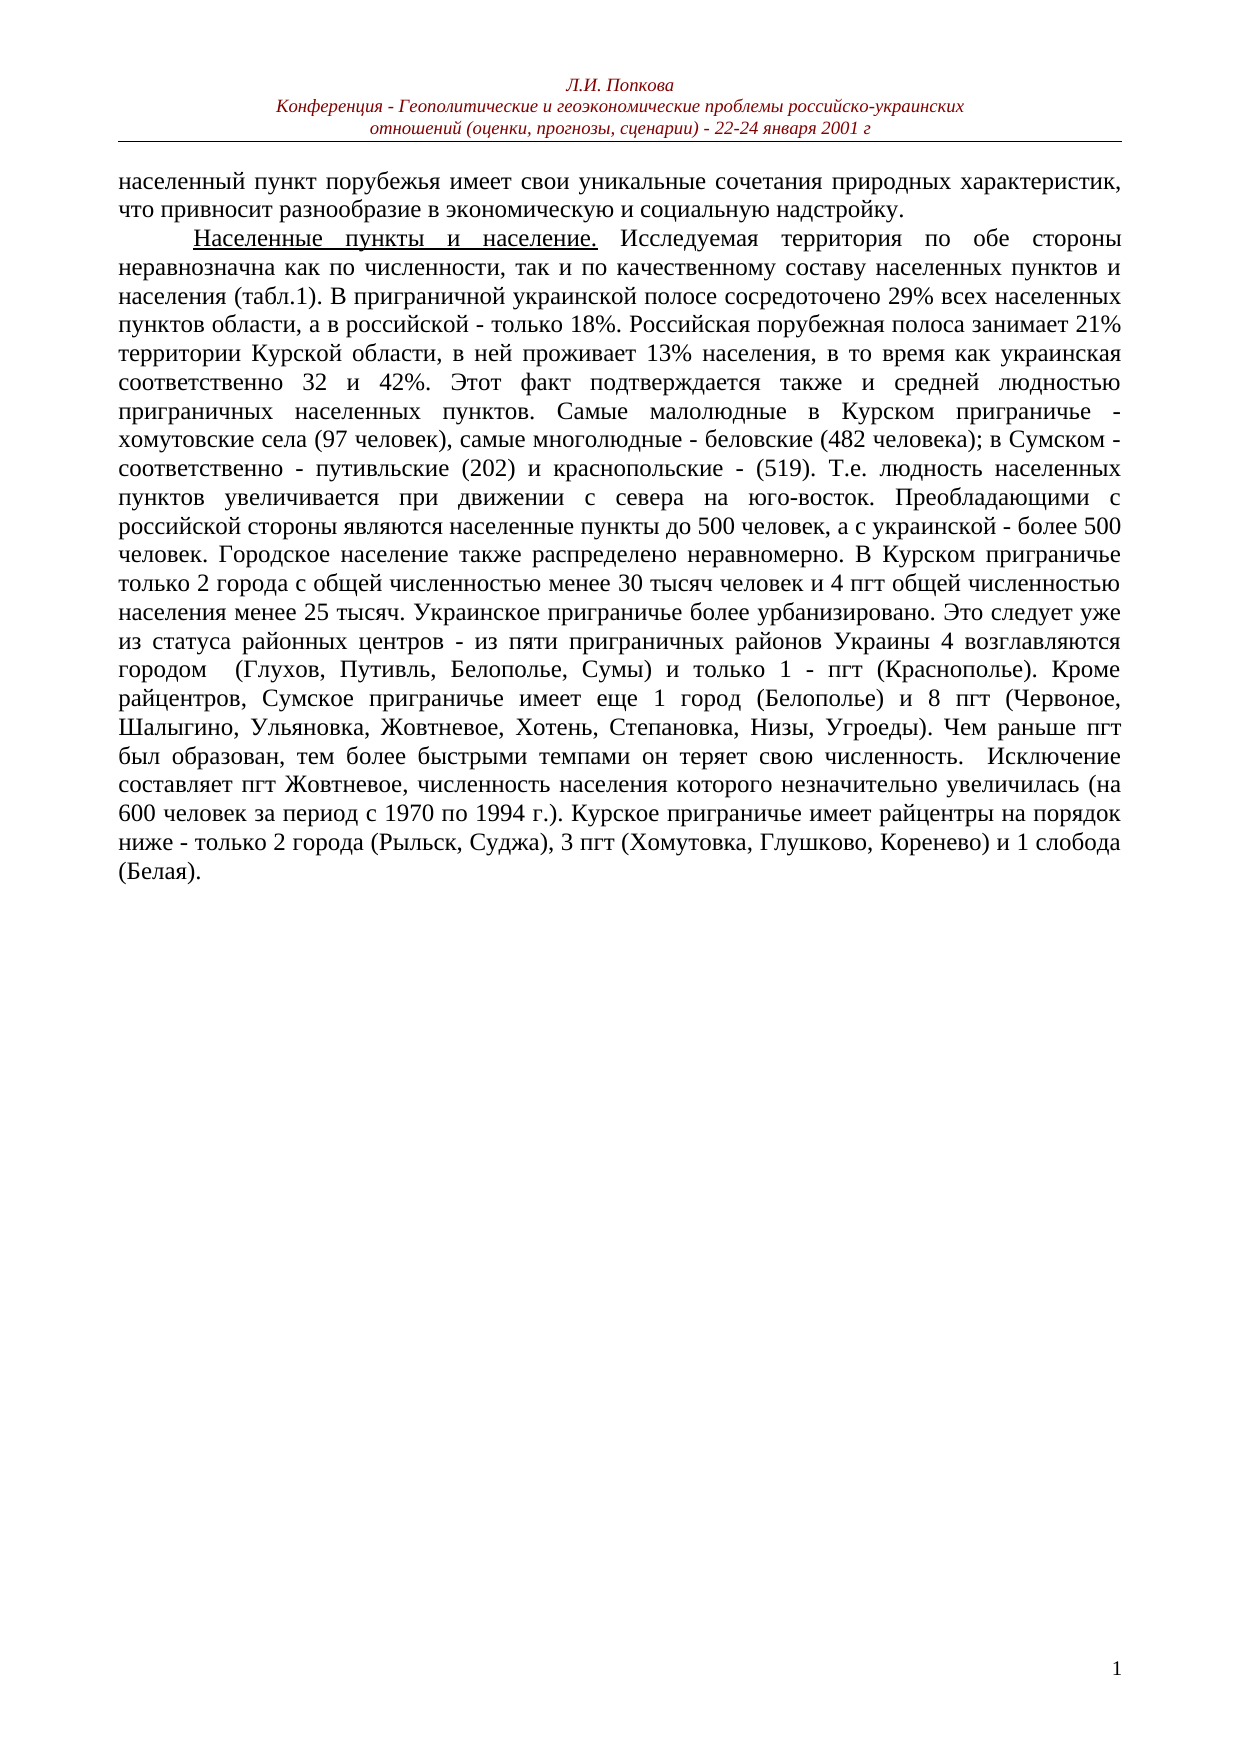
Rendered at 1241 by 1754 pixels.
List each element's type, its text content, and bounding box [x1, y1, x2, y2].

text Населенные пункты и население. Исследуемая территория по обе стороны неравнозначна как по численности, так и по качественному составу населенных пунктов и населения (табл.1). В приграничной украинской полосе сосредоточено 29% всех населенных пунктов области, а в российской - только 18%. Российская порубежная полоса занимает 21% территории Курской области, в ней проживает 13% населения, в то время как украинская соответственно 32 и 42%. Этот факт подтверждается также и средней людностью приграничных населенных пунктов. Самые малолюдные в Курском приграничье - хомутовские села (97 человек), самые многолюдные - беловские (482 человека); в Сумском - соответственно - путивльские (202) и краснопольские - (519). Т.е. людность населенных пунктов увеличивается при движении с севера на юго-восток. Преобладающими с российской стороны являются населенные пункты до 500 человек, а с украинской - более 500 человек. Городское население также распределено неравномерно. В Курском приграничье только 2 города с общей численностью менее 30 тысяч человек и 4 пгт общей численностью населения менее 25 тысяч. Украинское приграничье более урбанизировано. Это следует уже из статуса районных центров - из пяти приграничных районов Украины 4 возглавляются городом (Глухов, Путивль, Белополье, Сумы) и только 1 - пгт (Краснополье). Кроме райцентров, Сумское приграничье имеет еще 1 город (Белополье) и 8 пгт (Червоное, Шалыгино, Ульяновка, Жовтневое, Хотень, Степановка, Низы, Угроеды). Чем раньше пгт был образован, тем более быстрыми темпами он теряет свою численность. Исключение составляет пгт Жовтневое, численность населения которого незначительно увеличилась (на 600 человек за период с 1970 по 1994 г.). Курское приграничье имеет райцентры на порядок ниже - только 2 города (Рыльск, Суджа), 3 пгт (Хомутовка, Глушково, Коренево) и 1 слобода (Белая). [118, 223, 1122, 884]
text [118, 166, 1122, 223]
